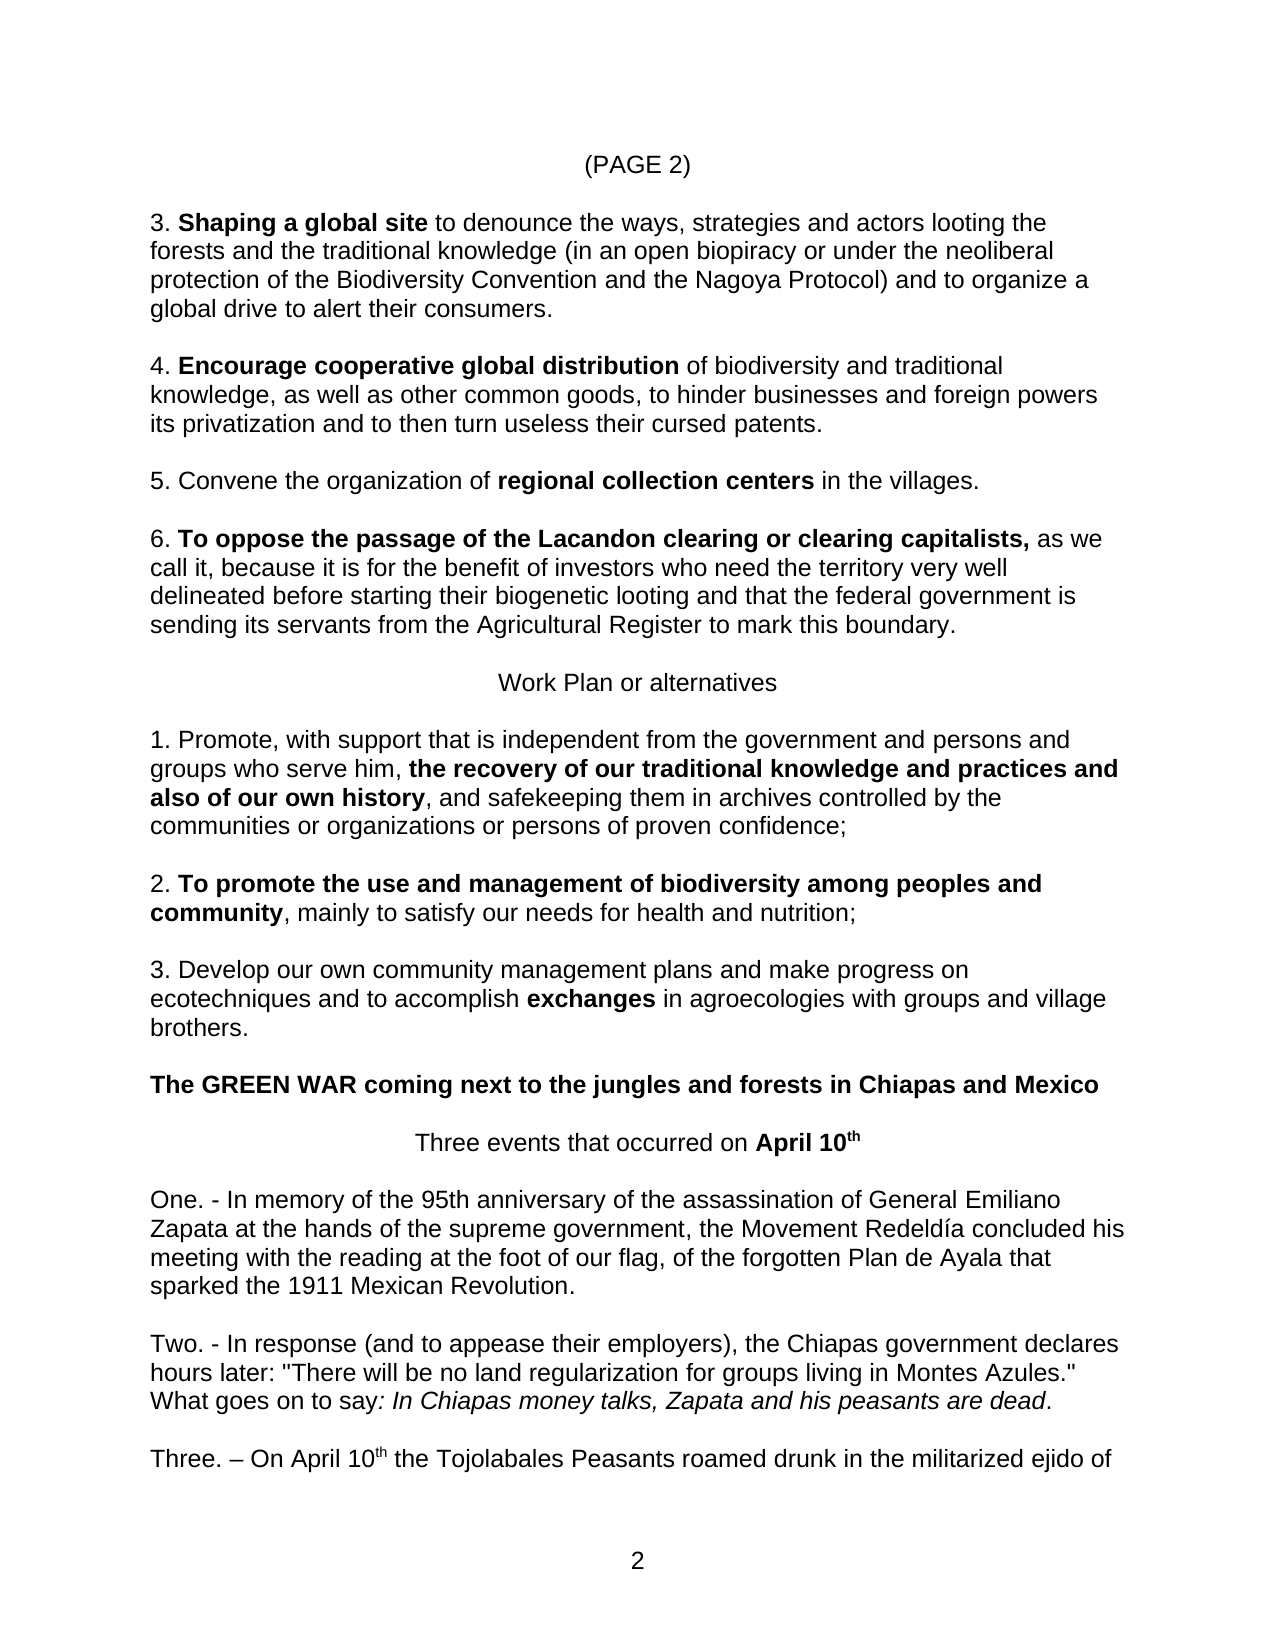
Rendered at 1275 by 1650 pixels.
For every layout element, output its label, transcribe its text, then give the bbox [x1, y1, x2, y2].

list (PAGE 2) [150, 150, 1125, 179]
list 3. Shaping a global site to denounce the ways, strategies and actors looting the forests and the traditional knowledge (in an open biopiracy or under the neoliberal protection of the Biodiversity Convention and the Nagoya Protocol) and to organize a global drive to alert their consumers. [150, 207, 1125, 351]
list 3. Develop our own community management plans and make progress on ecotechniques and to accomplish exchanges in agroecologies with groups and village brothers. [150, 926, 1125, 1070]
list The GREEN WAR coming next to the jungles and forests in Chiapas and Mexico [150, 1070, 1125, 1127]
list 4. Encourage cooperative global distribution of biodiversity and traditional knowledge, as well as other common goods, to hinder businesses and foreign powers its privatization and to then turn useless their cursed patents. [150, 351, 1125, 466]
list 6. To oppose the passage of the Lacandon clearing or clearing capitalists, as we call it, because it is for the benefit of investors who need the territory very well delineated before starting their biogenetic looting and that the federal government is sending its servants from the Agricultural Register to mark this boundary. [150, 524, 1125, 639]
list Three events that occurred on April 10th [150, 1127, 1125, 1156]
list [150, 1185, 1125, 1472]
list 2. To promote the use and management of biodiversity among peoples and community, mainly to satisfy our needs for health and nutrition; [150, 840, 1125, 926]
list 1. Promote, with support that is independent from the government and persons and groups who serve him, the recovery of our traditional knowledge and practices and also of our own history, and safekeeping them in archives controlled by the communities or organizations or persons of proven confidence; [150, 696, 1125, 840]
list 5. Convene the organization of regional collection centers in the villages. [150, 466, 1125, 524]
list Work Plan or alternatives [150, 667, 1125, 696]
